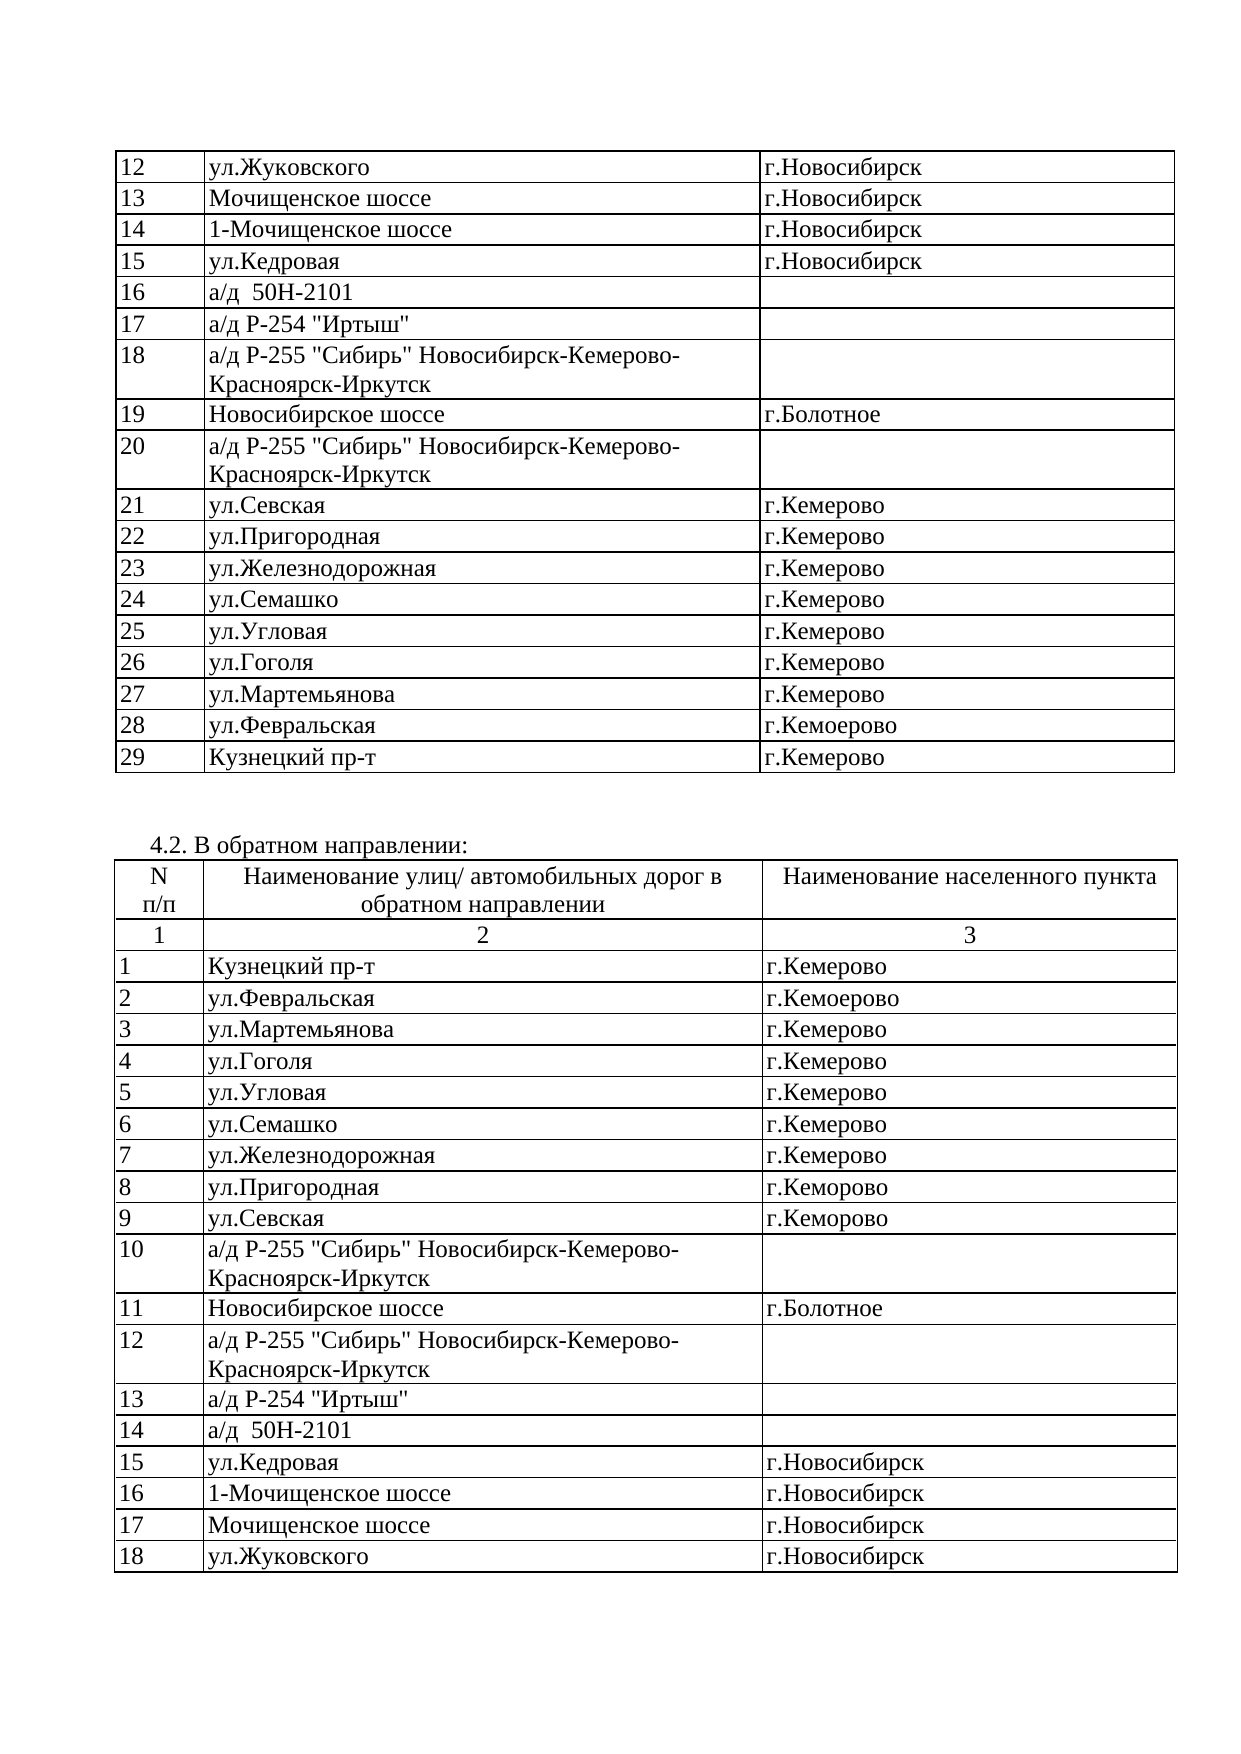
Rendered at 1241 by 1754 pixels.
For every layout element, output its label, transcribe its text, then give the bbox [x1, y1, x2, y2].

table_cell 14 [117, 215, 204, 244]
table_cell 11 [115, 1293, 203, 1323]
table_cell 26 [117, 647, 204, 677]
table_cell а/д Р-255 "Сибирь" Новосибирск-Кемерово-Красноярск-Иркутск [205, 340, 759, 398]
table_cell 5 [115, 1077, 203, 1107]
table_cell г.Новосибирск [763, 1540, 1177, 1571]
table_cell г.Кемерово [761, 553, 1174, 583]
table_cell 3 [115, 1014, 203, 1044]
table_cell 2 [115, 982, 203, 1013]
table_cell г.Кеморово [763, 1170, 1177, 1201]
table_cell г.Кемерово [763, 1107, 1177, 1138]
table_cell 18 [117, 340, 204, 398]
table_cell г.Кеморово [763, 1201, 1177, 1233]
table_cell г.Новосибирск [763, 1477, 1177, 1508]
table_cell г.Кемерово [761, 647, 1174, 677]
table_cell ул.Гоголя [205, 647, 759, 677]
table_cell [763, 1383, 1177, 1414]
table_cell ул.Семашко [205, 584, 759, 614]
table_cell г.Болотное [763, 1292, 1177, 1323]
table_cell 18 [115, 1541, 203, 1571]
table_cell 13 [115, 1384, 203, 1414]
table_cell 1 [115, 951, 203, 981]
table_cell ул.Кедровая [204, 1447, 762, 1477]
table_cell 1-Мочищенское шоссе [205, 215, 759, 244]
table_cell а/д Р-255 "Сибирь" Новосибирск-Кемерово-Красноярск-Иркутск [204, 1235, 762, 1292]
table_cell Кузнецкий пр-т [204, 951, 762, 981]
table_cell 15 [115, 1446, 203, 1477]
table_cell 6 [115, 1108, 203, 1138]
table_cell 24 [117, 584, 204, 614]
table_cell 20 [117, 431, 204, 488]
table_cell 12 [115, 1325, 203, 1382]
table_cell г.Новосибирск [763, 1445, 1177, 1477]
table_cell 2 [204, 920, 762, 950]
table_cell Кузнецкий пр-т [205, 742, 759, 771]
table_cell ул.Угловая [205, 616, 759, 646]
table_cell ул.Мартемьянова [205, 679, 759, 708]
table_cell г.Кемерово [763, 1076, 1177, 1107]
table_cell г.Новосибирск [761, 152, 1174, 181]
table_cell г.Кемерово [763, 1139, 1177, 1170]
table_cell Мочищенское шоссе [204, 1510, 762, 1540]
table_cell [761, 431, 1174, 488]
table_cell ул.Жуковского [205, 152, 759, 181]
table_cell 1-Мочищенское шоссе [204, 1478, 762, 1508]
table_cell а/д Р-255 "Сибирь" Новосибирск-Кемерово-Красноярск-Иркутск [205, 431, 759, 488]
table_cell г.Кемерово [761, 616, 1174, 646]
table_cell ул.Севская [204, 1203, 762, 1233]
table_cell 9 [115, 1203, 203, 1233]
table_cell [763, 1414, 1177, 1445]
table_cell ул.Пригородная [205, 521, 759, 551]
table_header Наименование улиц/ автомобильных дорог в обратном направлении [204, 861, 762, 918]
table_cell 16 [115, 1478, 203, 1508]
table_cell г.Кемерово [761, 584, 1174, 614]
table_cell 7 [115, 1140, 203, 1170]
table_cell г.Кемерово [763, 1044, 1177, 1076]
table_cell Новосибирское шоссе [204, 1294, 762, 1323]
table_cell ул.Железнодорожная [204, 1140, 762, 1170]
table_cell ул.Февральская [205, 710, 759, 740]
table_cell 12 [117, 152, 204, 181]
table_cell [761, 277, 1174, 307]
table_cell 14 [115, 1415, 203, 1445]
table_cell г.Кемерово [761, 521, 1174, 551]
text 4.2. В обратном направлении: [150, 831, 1090, 859]
table_cell 19 [117, 400, 204, 429]
table_cell 17 [117, 309, 204, 339]
table_cell ул.Пригородная [204, 1172, 762, 1201]
table_cell 4 [115, 1045, 203, 1076]
table_cell а/д 50Н-2101 [204, 1416, 762, 1445]
table_cell [763, 1233, 1177, 1292]
table_cell а/д Р-255 "Сибирь" Новосибирск-Кемерово-Красноярск-Иркутск [204, 1325, 762, 1382]
table_cell г.Кемерово [763, 1013, 1177, 1044]
table_cell ул.Гоголя [204, 1046, 762, 1076]
table_cell а/д 50Н-2101 [205, 277, 759, 307]
table_cell г.Кемерово [763, 950, 1177, 981]
table_cell [761, 340, 1174, 398]
table_header N п/п [115, 861, 203, 918]
table_cell [761, 309, 1174, 339]
table_cell 17 [115, 1509, 203, 1540]
table_cell ул.Мартемьянова [204, 1014, 762, 1044]
table_cell 27 [117, 679, 204, 708]
table_cell 29 [117, 742, 204, 771]
table_cell г.Кемоерово [763, 981, 1177, 1013]
table_cell г.Кемоерово [761, 710, 1174, 740]
table_cell 10 [115, 1234, 203, 1292]
table_cell а/д Р-254 "Иртыш" [205, 309, 759, 339]
table_cell ул.Семашко [204, 1109, 762, 1138]
table_cell 3 [763, 918, 1177, 950]
table_cell 21 [117, 490, 204, 520]
table_cell [763, 1324, 1177, 1382]
table_cell ул.Севская [205, 490, 759, 520]
table_cell 13 [117, 183, 204, 213]
table_cell ул.Февральская [204, 983, 762, 1013]
table_cell ул.Железнодорожная [205, 553, 759, 583]
table_cell 15 [117, 246, 204, 276]
table_cell г.Болотное [761, 400, 1174, 429]
table_cell ул.Жуковского [204, 1541, 762, 1571]
table_header Наименование населенного пункта [763, 861, 1177, 918]
table_cell 25 [117, 616, 204, 646]
table_cell г.Новосибирск [761, 246, 1174, 276]
table_cell ул.Кедровая [205, 246, 759, 276]
table_cell Мочищенское шоссе [205, 183, 759, 213]
table_cell 23 [117, 553, 204, 583]
table_cell г.Кемерово [761, 679, 1174, 708]
table_cell а/д Р-254 "Иртыш" [204, 1384, 762, 1414]
table_cell г.Новосибирск [763, 1508, 1177, 1540]
table_cell г.Новосибирск [761, 183, 1174, 213]
table_cell г.Кемерово [761, 490, 1174, 520]
table_cell 1 [115, 919, 203, 950]
table_cell 16 [117, 277, 204, 307]
table_cell г.Кемерово [761, 742, 1174, 771]
table_cell 22 [117, 521, 204, 551]
table_cell 8 [115, 1171, 203, 1201]
table_cell г.Новосибирск [761, 215, 1174, 244]
table_cell 28 [117, 710, 204, 740]
table_cell ул.Угловая [204, 1077, 762, 1107]
table_cell Новосибирское шоссе [205, 400, 759, 429]
